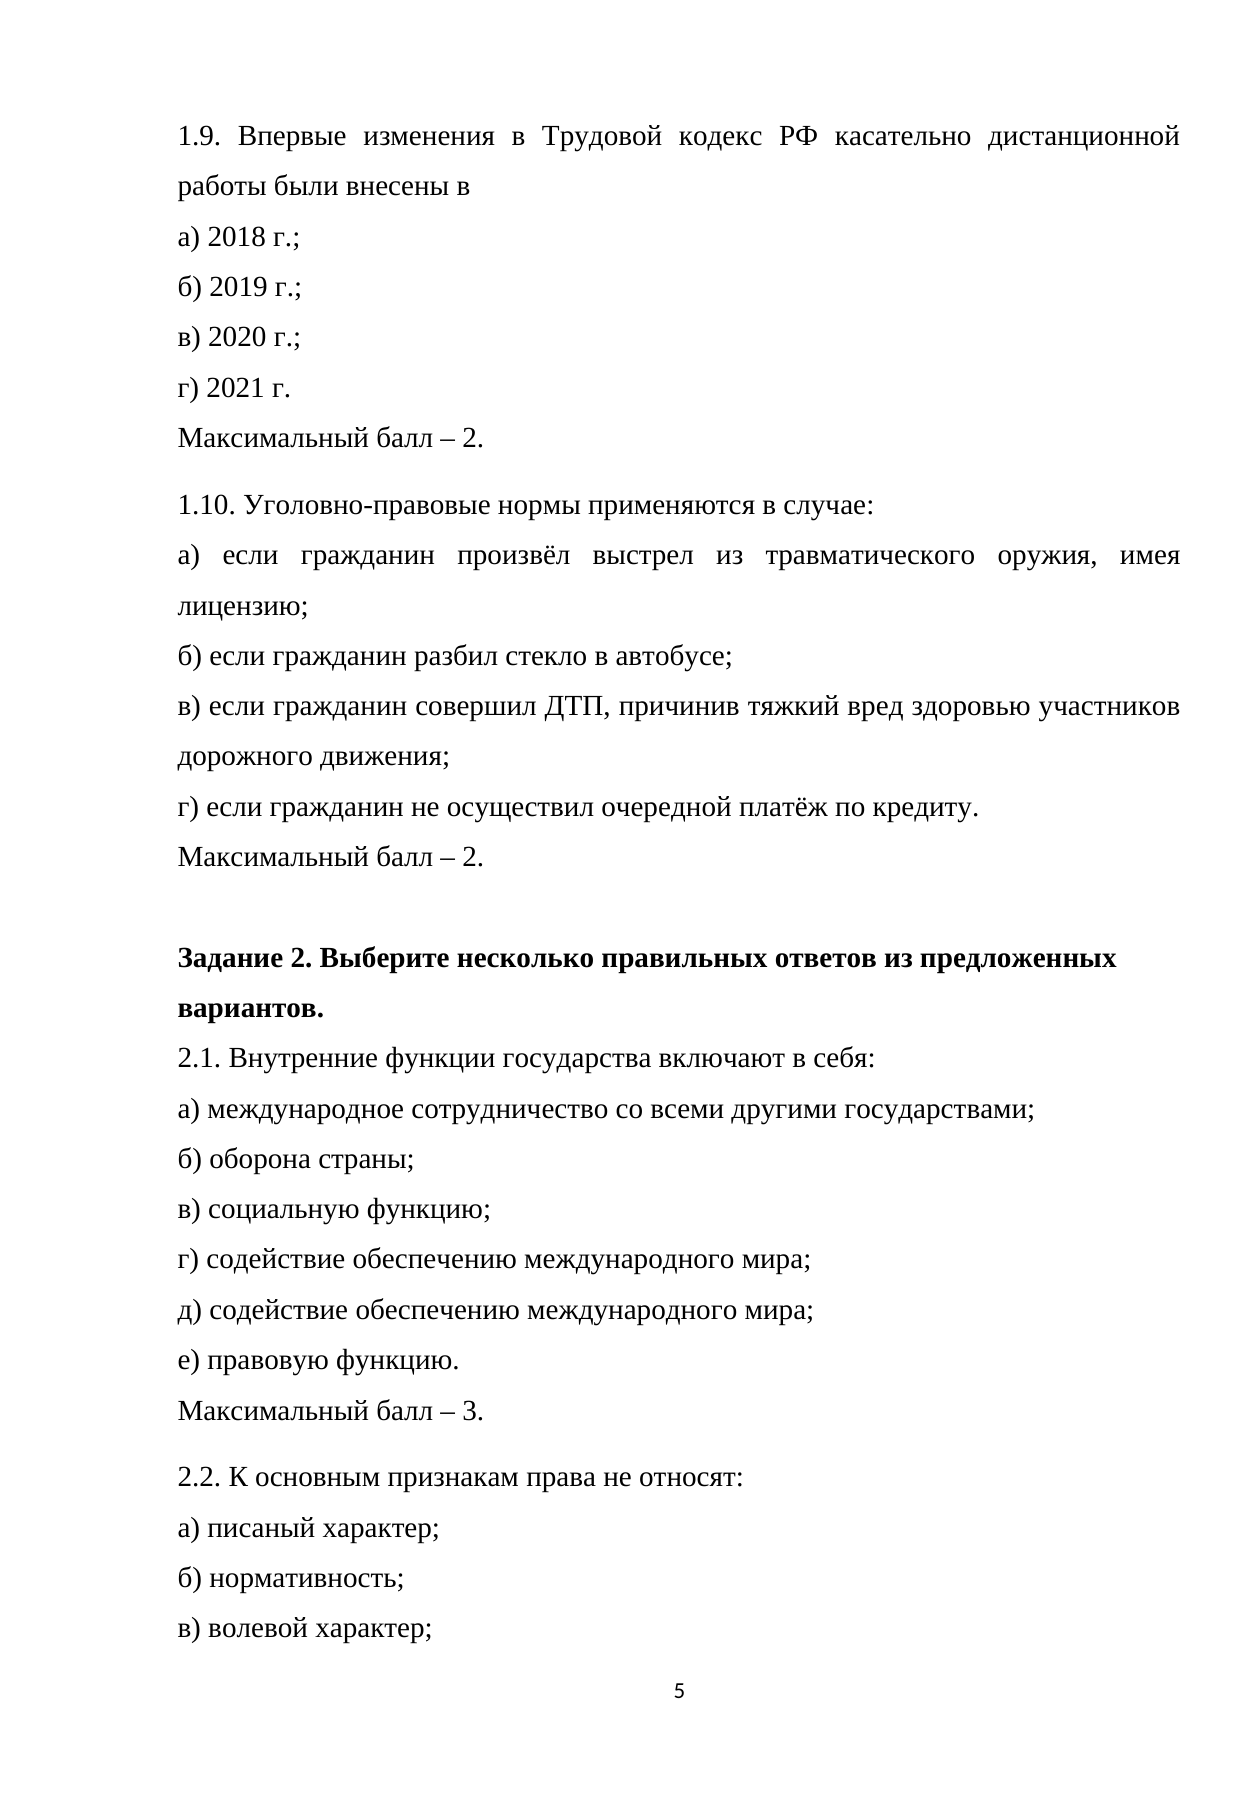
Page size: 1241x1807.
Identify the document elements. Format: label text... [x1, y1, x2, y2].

text г) 2021 г. [177, 370, 1181, 403]
text 1.10. Уголовно-правовые нормы применяются в случае: [177, 487, 1181, 521]
text г) содействие обеспечению международного мира; [177, 1242, 1181, 1275]
text а) 2018 г.; [177, 219, 1181, 252]
text 2.2. К основным признакам права не относят: [177, 1459, 1181, 1493]
text е) правовую функцию. [177, 1342, 1181, 1376]
text Задание 2. Выберите несколько правильных ответов из предложенных вариантов. [177, 940, 1181, 1024]
text Максимальный балл – 2. [177, 839, 1181, 873]
text б) нормативность; [177, 1560, 1181, 1594]
text б) оборона страны; [177, 1141, 1181, 1174]
text 1.9. Впервые изменения в Трудовой кодекс РФ касательно дистанционной работы были внесены в [177, 118, 1181, 202]
text д) содействие обеспечению международного мира; [177, 1292, 1181, 1326]
text 2.1. Внутренние функции государства включают в себя: [177, 1040, 1181, 1074]
text в) волевой характер; [177, 1611, 1181, 1644]
text Максимальный балл – 3. [177, 1393, 1181, 1426]
text а) писаный характер; [177, 1510, 1181, 1543]
text б) если гражданин разбил стекло в автобусе; [177, 638, 1181, 671]
text в) 2020 г.; [177, 319, 1181, 353]
text а) международное сотрудничество со всеми другими государствами; [177, 1091, 1181, 1124]
text в) если гражданин совершил ДТП, причинив тяжкий вред здоровью участников дорожного движения; [177, 688, 1181, 772]
text б) 2019 г.; [177, 269, 1181, 303]
text Максимальный балл – 2. [177, 420, 1181, 453]
text г) если гражданин не осуществил очередной платёж по кредиту. [177, 789, 1181, 822]
text в) социальную функцию; [177, 1191, 1181, 1225]
text а) если гражданин произвёл выстрел из травматического оружия, имея лицензию; [177, 537, 1181, 621]
